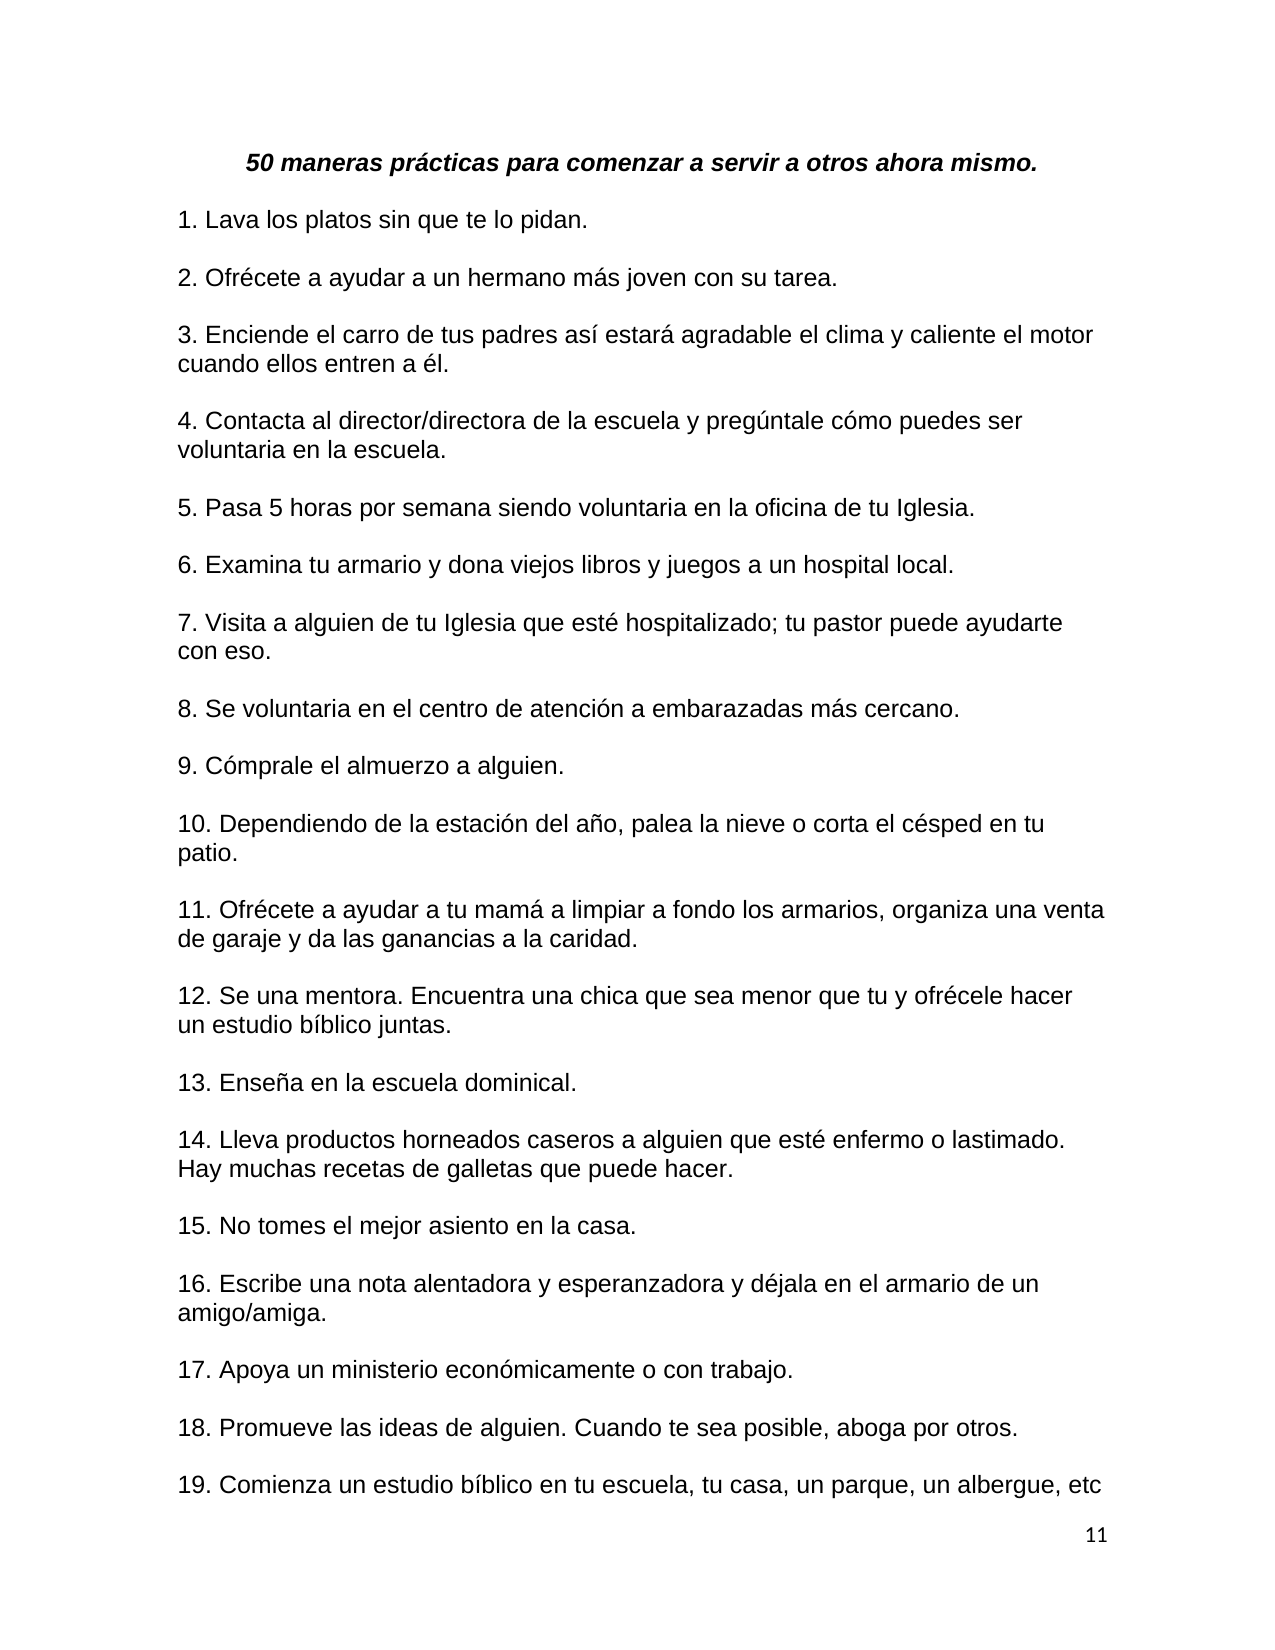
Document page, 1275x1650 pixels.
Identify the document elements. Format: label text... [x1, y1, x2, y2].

text 1. Lava los platos sin que te lo pidan. [177, 205, 1107, 234]
text 3. Enciende el carro de tus padres así estará agradable el clima y caliente el motor cuando ellos entren a él. [177, 320, 1107, 378]
text 50 maneras prácticas para comenzar a servir a otros ahora mismo. [177, 148, 1107, 176]
text 15. No tomes el mejor asiento en la casa. [177, 1211, 1107, 1240]
text 4. Contacta al director/directora de la escuela y pregúntale cómo puedes ser voluntaria en la escuela. [177, 406, 1107, 464]
text 17. Apoya un ministerio económicamente o con trabajo. [177, 1355, 1107, 1384]
text 7. Visita a alguien de tu Iglesia que esté hospitalizado; tu pastor puede ayudarte con eso. [177, 608, 1107, 665]
text 14. Lleva productos horneados caseros a alguien que esté enfermo o lastimado. Hay muchas recetas de galletas que puede hacer. [177, 1125, 1107, 1183]
text 9. Cómprale el almuerzo a alguien. [177, 751, 1107, 780]
text 10. Dependiendo de la estación del año, palea la nieve o corta el césped en tu patio. [177, 809, 1107, 866]
text 5. Pasa 5 horas por semana siendo voluntaria en la oficina de tu Iglesia. [177, 493, 1107, 521]
text 18. Promueve las ideas de alguien. Cuando te sea posible, aboga por otros. [177, 1413, 1107, 1441]
text 12. Se una mentora. Encuentra una chica que sea menor que tu y ofrécele hacer un estudio bíblico juntas. [177, 981, 1107, 1039]
text 13. Enseña en la escuela dominical. [177, 1068, 1107, 1096]
text 19. Comienza un estudio bíblico en tu escuela, tu casa, un parque, un albergue, etc [177, 1470, 1107, 1499]
text 8. Se voluntaria en el centro de atención a embarazadas más cercano. [177, 694, 1107, 723]
text 2. Ofrécete a ayudar a un hermano más joven con su tarea. [177, 263, 1107, 291]
text 16. Escribe una nota alentadora y esperanzadora y déjala en el armario de un amigo/amiga. [177, 1269, 1107, 1326]
text 6. Examina tu armario y dona viejos libros y juegos a un hospital local. [177, 550, 1107, 579]
text 11. Ofrécete a ayudar a tu mamá a limpiar a fondo los armarios, organiza una venta de garaje y da las ganancias a la caridad. [177, 895, 1107, 953]
